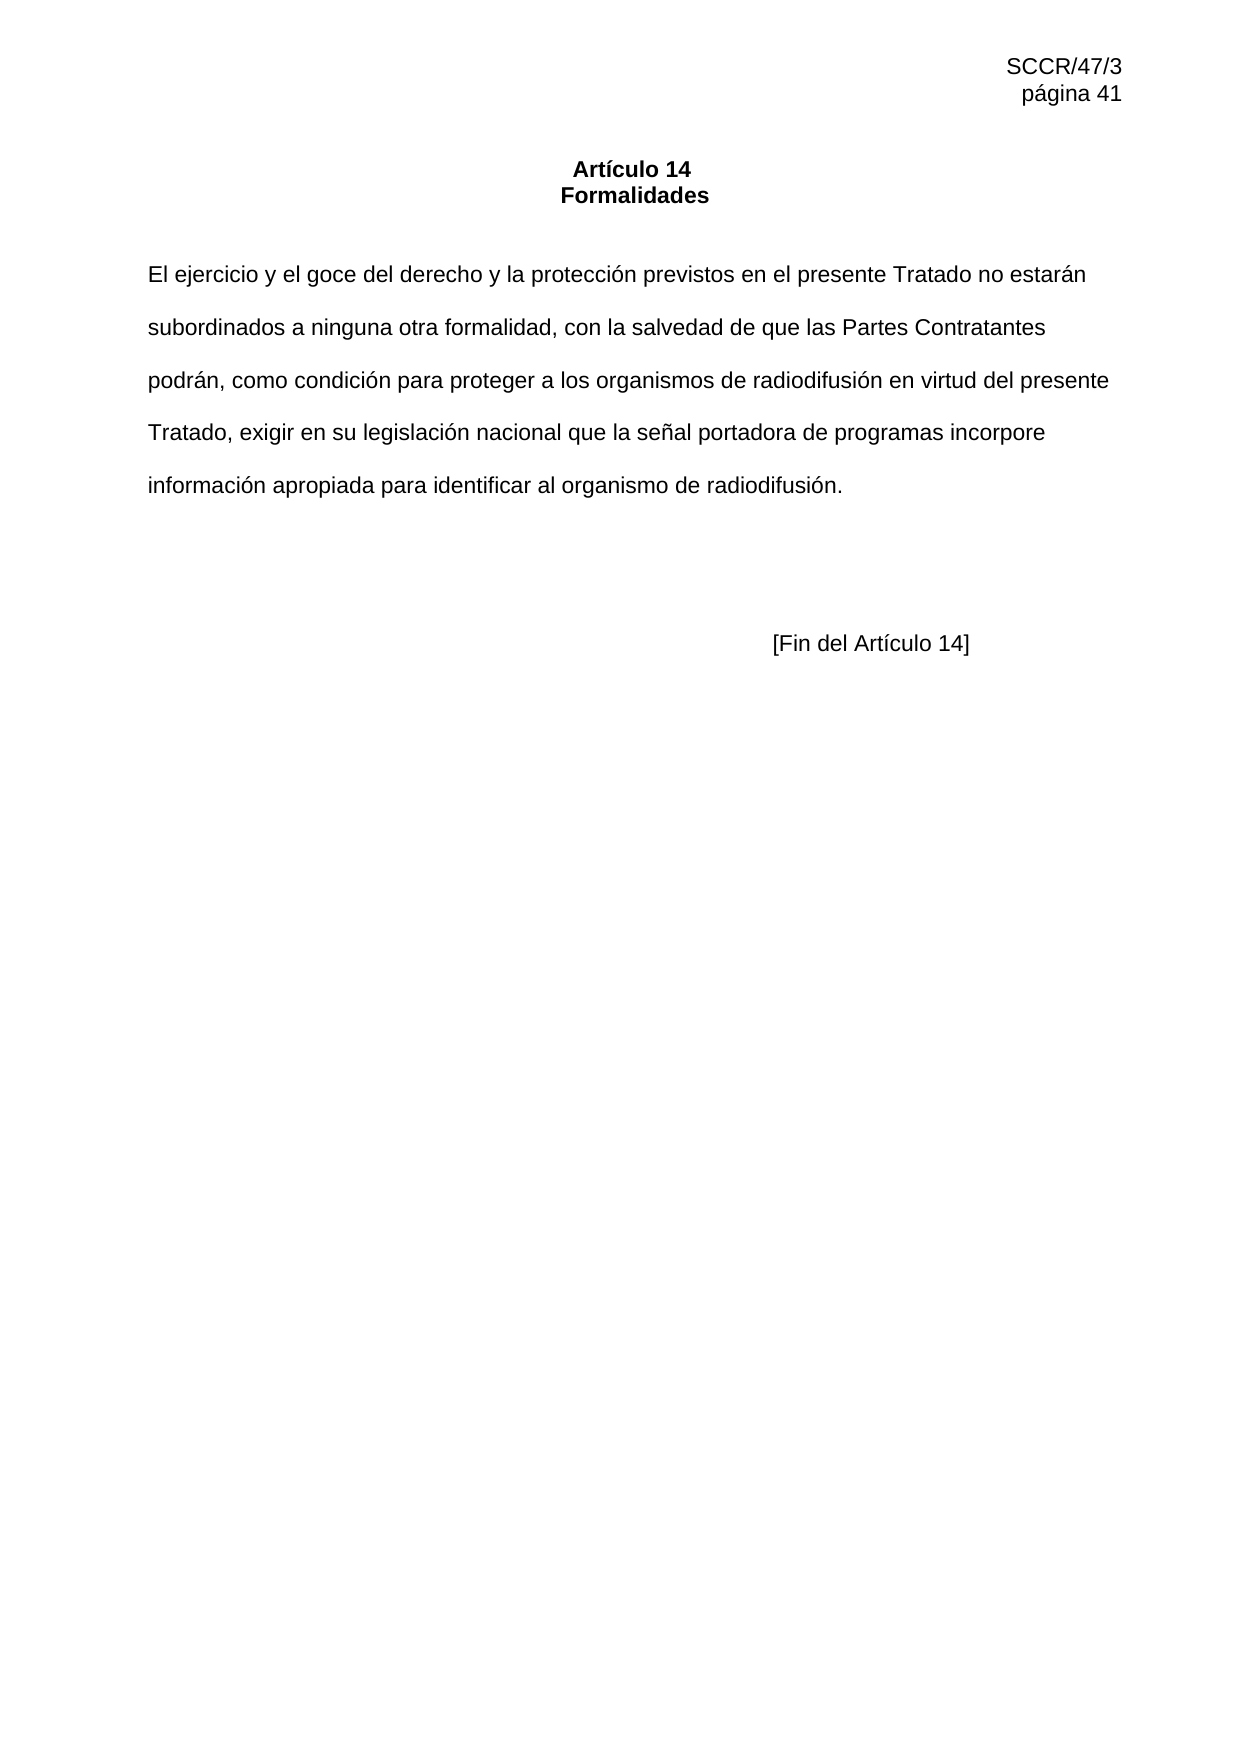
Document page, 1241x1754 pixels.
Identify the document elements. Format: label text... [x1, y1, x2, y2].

text El ejercicio y el goce del derecho y la protección previstos en el presente Tratado no estarán subordinados a ninguna otra formalidad, con la salvedad de que las Partes Contratantes podrán, como condición para proteger a los organismos de radiodifusión en virtud del presente Tratado, exigir en su legislación nacional que la señal portadora de programas incorpore información apropiada para identificar al organismo de radiodifusión. [148, 261, 1122, 498]
text [Fin del Artículo 14] [620, 630, 1122, 657]
text Artículo 14 Formalidades [148, 156, 1122, 208]
